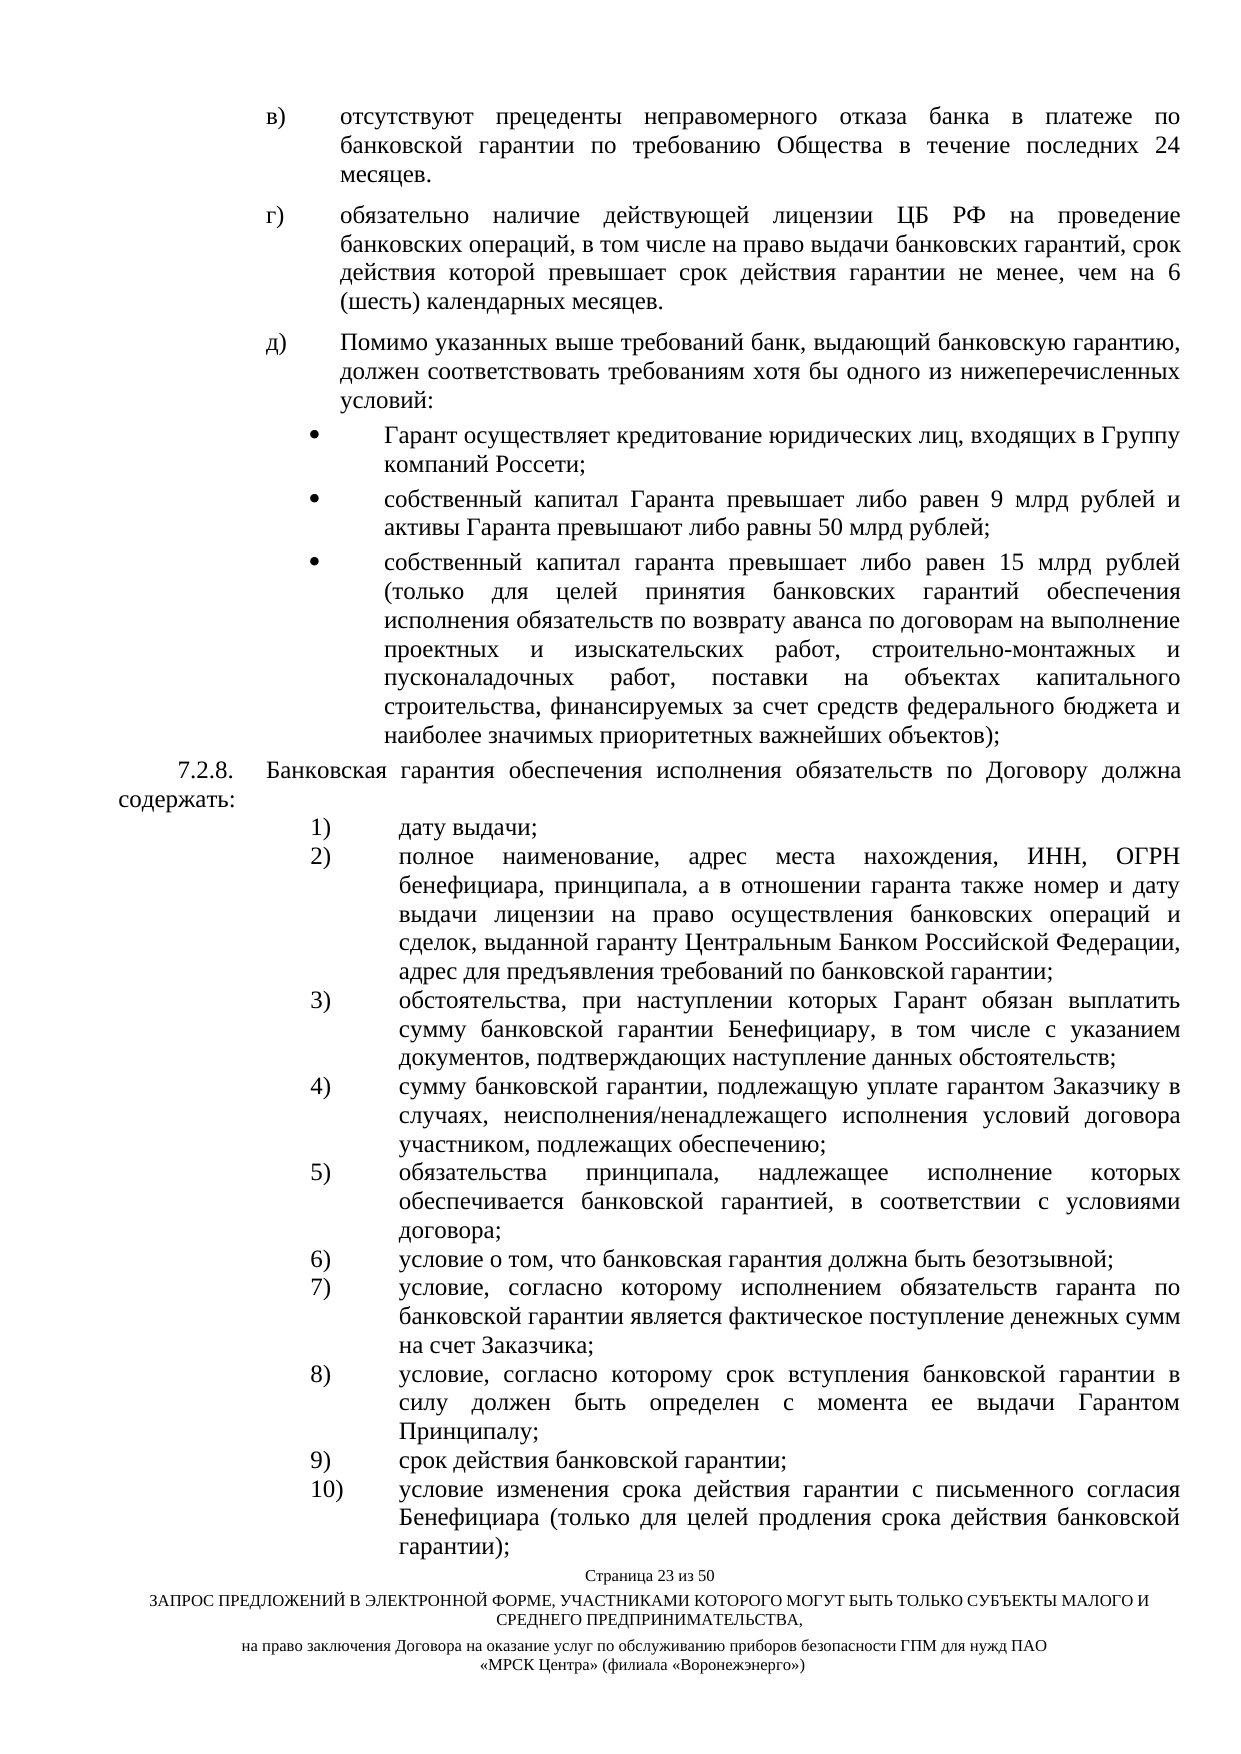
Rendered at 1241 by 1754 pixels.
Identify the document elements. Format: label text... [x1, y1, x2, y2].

list условие изменения срока действия гарантии с письменного согласия Бенефициара (только для целей продления срока действия банковской гарантии); [310, 1474, 1181, 1560]
list срок действия банковской гарантии; [310, 1445, 1181, 1474]
list полное наименование, адрес места нахождения, ИНН, ОГРН бенефициара, принципала, а в отношении гаранта также номер и дату выдачи лицензии на право осуществления банковских операций и сделок, выданной гаранту Центральным Банком Российской Федерации, адрес для предъявления требований по банковской гарантии; [310, 841, 1181, 985]
list Гарант осуществляет кредитование юридических лиц, входящих в Группу компаний Россети; [310, 420, 1181, 477]
list Помимо указанных выше требований банк, выдающий банковскую гарантию, должен соответствовать требованиям хотя бы одного из нижеперечисленных условий: [266, 327, 1181, 414]
list обязательно наличие действующей лицензии ЦБ РФ на проведение банковских операций, в том числе на право выдачи банковских гарантий, срок действия которой превышает срок действия гарантии не менее, чем на 6 (шесть) календарных месяцев. [266, 200, 1181, 315]
list обязательства принципала, надлежащее исполнение которых обеспечивается банковской гарантией, в соответствии с условиями договора; [310, 1157, 1181, 1244]
list собственный капитал гаранта превышает либо равен 15 млрд рублей (только для целей принятия банковских гарантий обеспечения исполнения обязательств по возврату аванса по договорам на выполнение проектных и изыскательских работ, строительно-монтажных и пусконаладочных работ, поставки на объектах капитального строительства, финансируемых за счет средств федерального бюджета и наиболее значимых приоритетных важнейших объектов); [310, 547, 1181, 749]
list собственный капитал Гаранта превышает либо равен 9 млрд рублей и активы Гаранта превышают либо равны 50 млрд рублей; [310, 484, 1181, 541]
list условие о том, что банковская гарантия должна быть безотзывной; [310, 1244, 1181, 1272]
list сумму банковской гарантии, подлежащую уплате гарантом Заказчику в случаях, неисполнения/ненадлежащего исполнения условий договора участником, подлежащих обеспечению; [310, 1071, 1181, 1157]
list дату выдачи; [310, 812, 1181, 841]
list условие, согласно которому исполнением обязательств гаранта по банковской гарантии является фактическое поступление денежных сумм на счет Заказчика; [310, 1272, 1181, 1359]
list обстоятельства, при наступлении которых Гарант обязан выплатить сумму банковской гарантии Бенефициару, в том числе с указанием документов, подтверждающих наступление данных обстоятельств; [310, 985, 1181, 1071]
list условие, согласно которому срок вступления банковской гарантии в силу должен быть определен с момента ее выдачи Гарантом Принципалу; [310, 1359, 1181, 1445]
list отсутствуют прецеденты неправомерного отказа банка в платеже по банковской гарантии по требованию Общества в течение последних 24 месяцев. [266, 101, 1181, 187]
list Банковская гарантия обеспечения исполнения обязательств по Договору должна содержать: [118, 755, 1181, 812]
